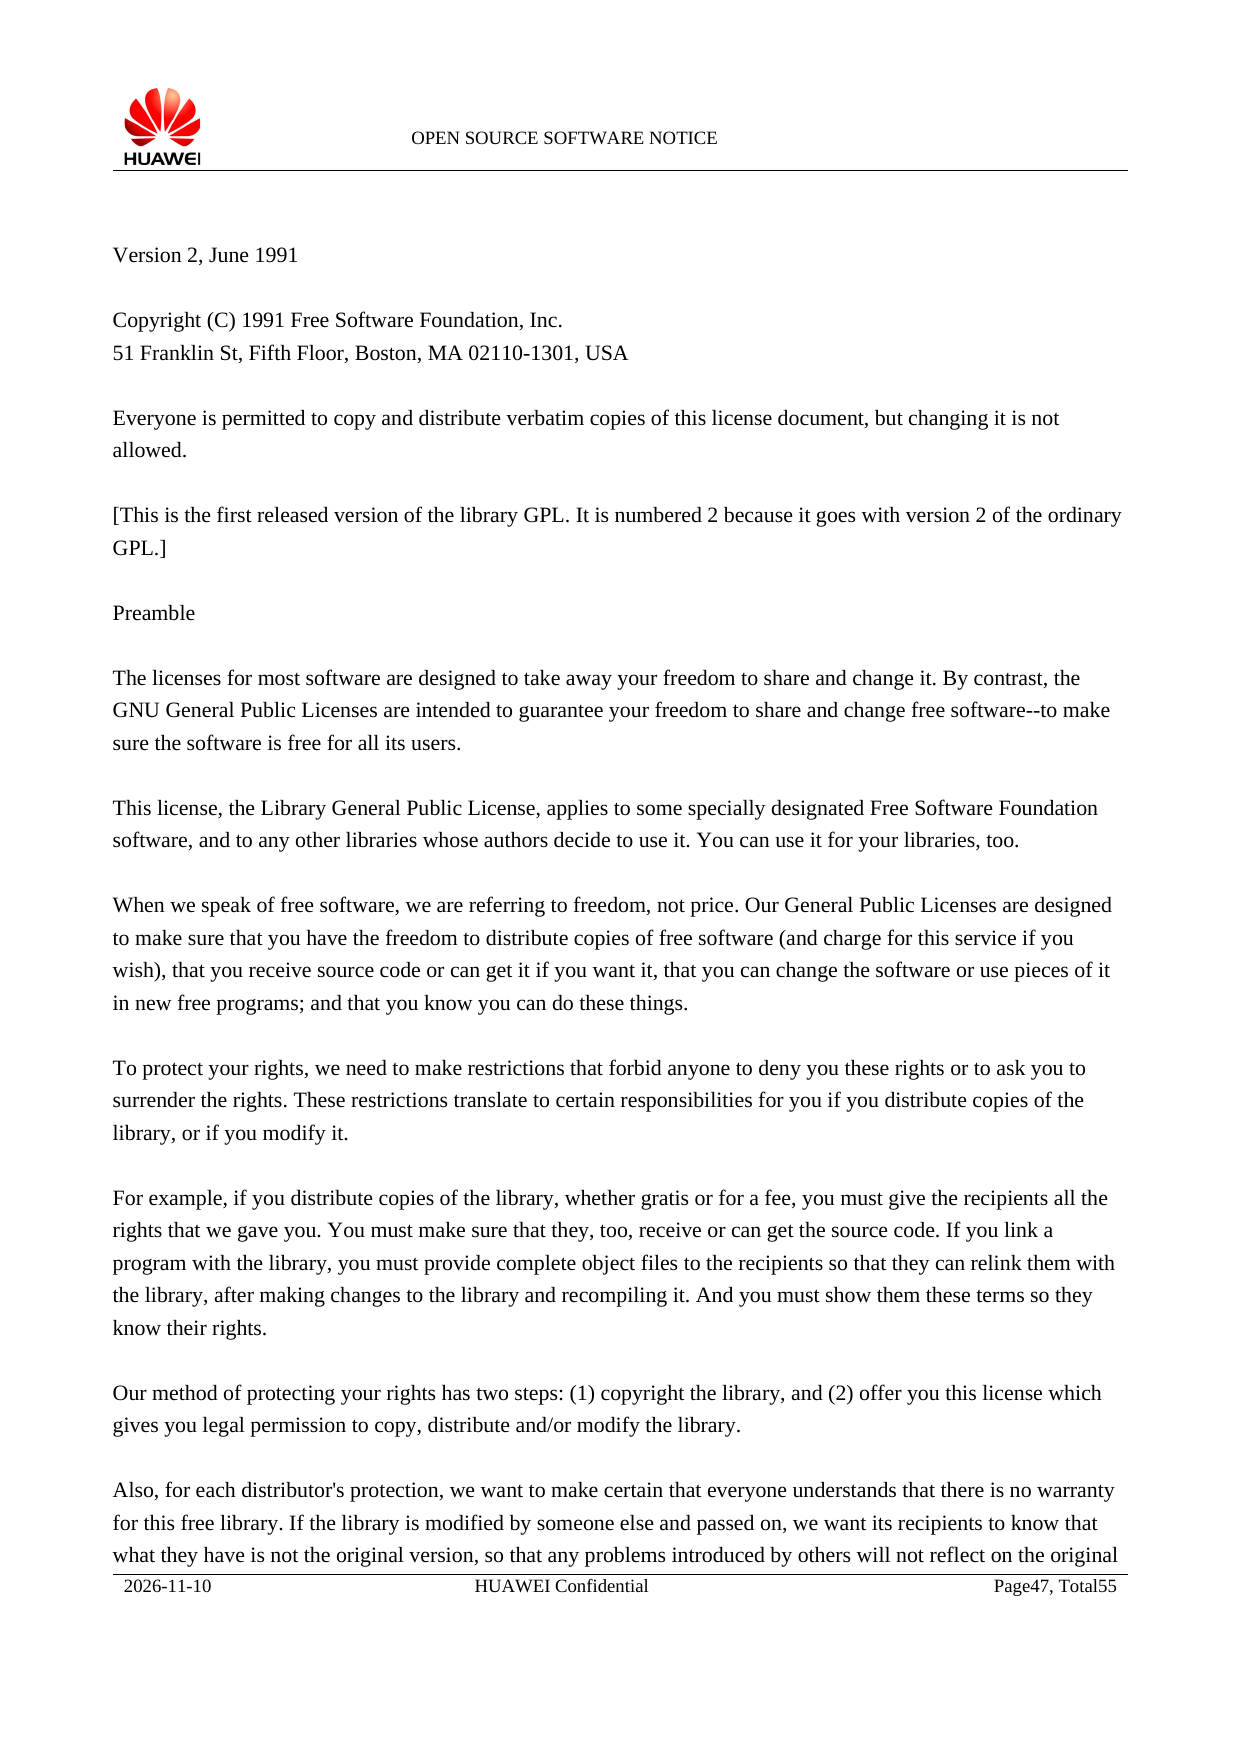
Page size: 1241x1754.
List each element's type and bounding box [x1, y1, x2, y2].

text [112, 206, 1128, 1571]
picture [124, 88, 201, 165]
